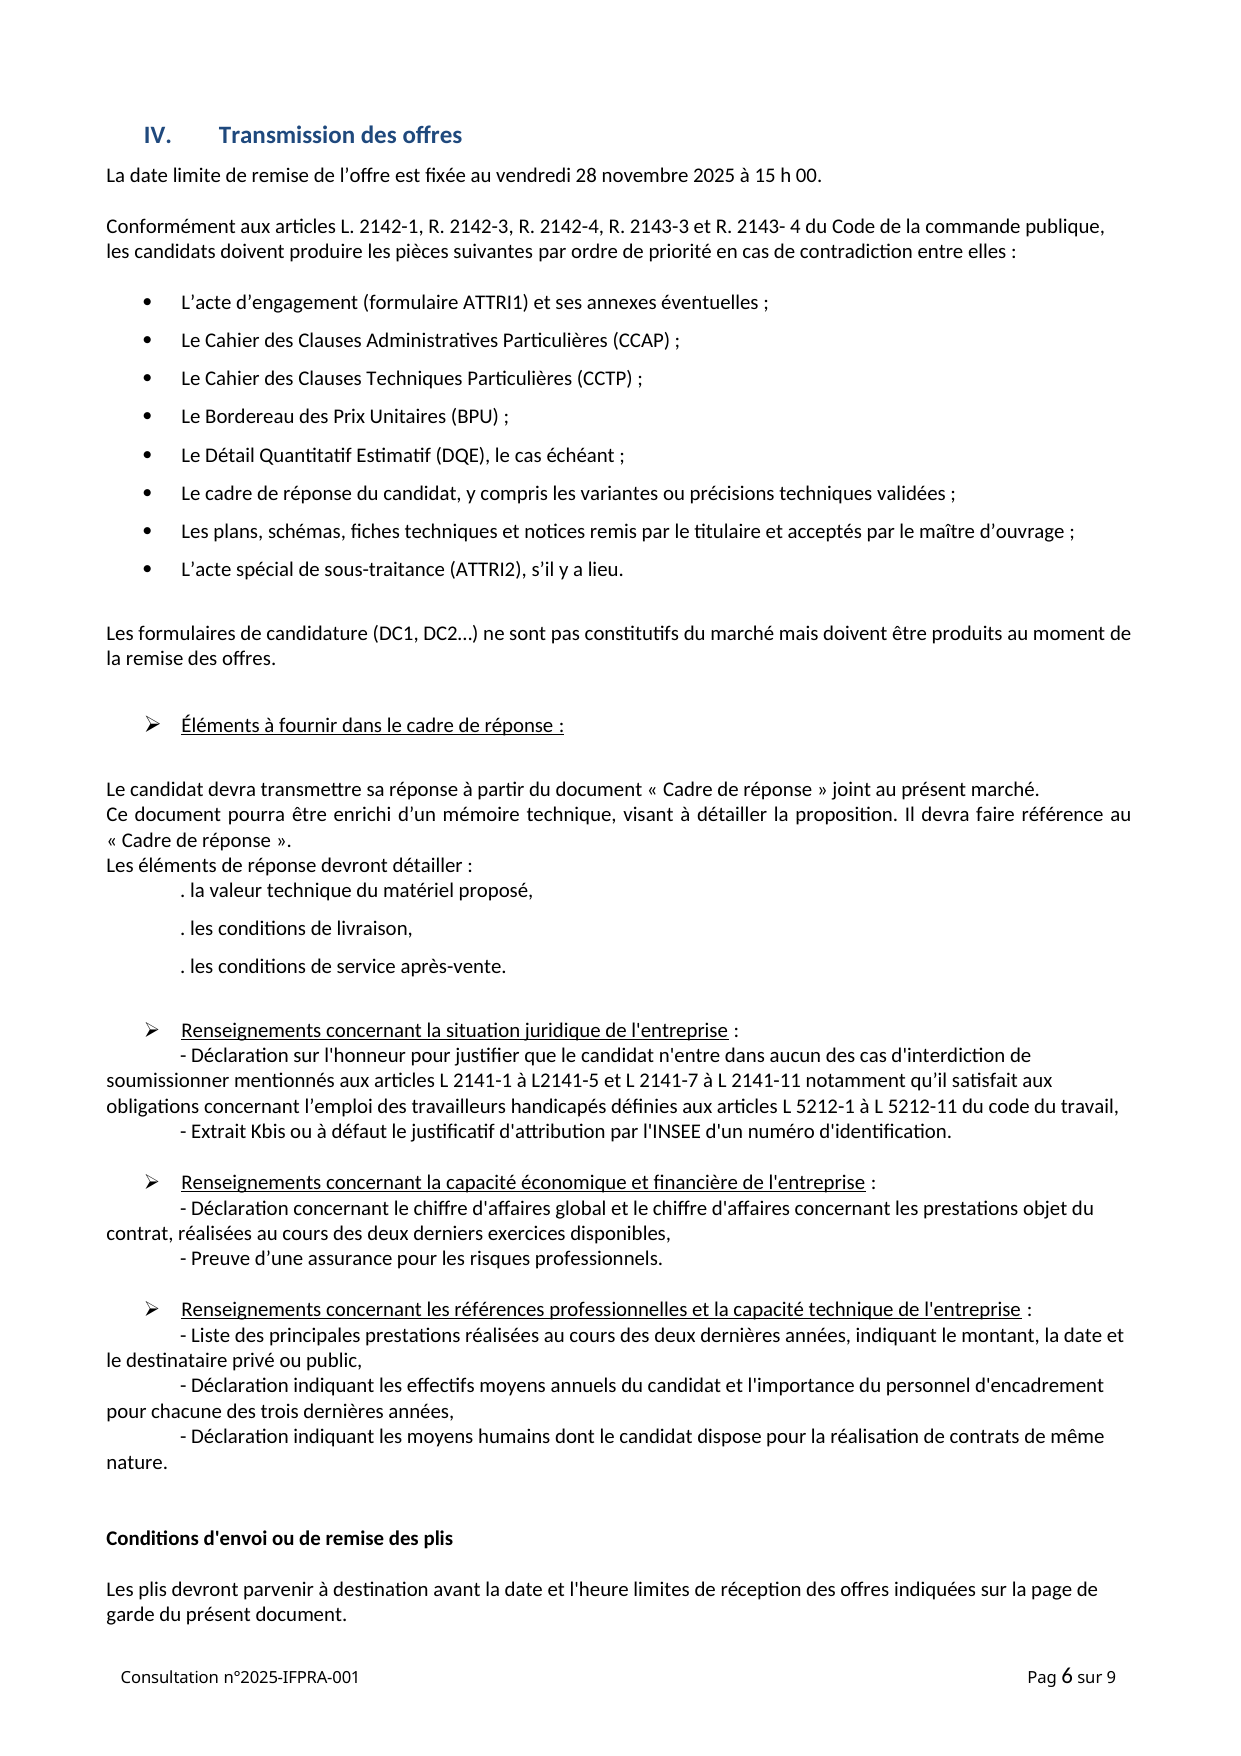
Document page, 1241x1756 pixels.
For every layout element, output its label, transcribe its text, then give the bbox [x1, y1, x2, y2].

list Le Cahier des Clauses Techniques Particulières (CCTP) ; [144, 366, 1134, 391]
list Renseignements concernant la capacité économique et financière de l'entreprise : [144, 1169, 1134, 1195]
text . les conditions de livraison, [106, 916, 1134, 941]
list Renseignements concernant les références professionnelles et la capacité technique de l'entreprise : [144, 1296, 1134, 1322]
text . les conditions de service après-vente. [106, 953, 1134, 979]
text Ce document pourra être enrichi d’un mémoire technique, visant à détailler la proposition. Il devra faire référence au « Cadre de réponse ». [106, 801, 1134, 852]
text Conditions d'envoi ou de remise des plis [106, 1525, 1134, 1551]
list Transmission des offres [144, 119, 1134, 150]
list Le cadre de réponse du candidat, y compris les variantes ou précisions techniques validées ; [144, 480, 1134, 505]
list L’acte d’engagement (formulaire ATTRI1) et ses annexes éventuelles ; [144, 289, 1134, 315]
text - Preuve d’une assurance pour les risques professionnels. [106, 1246, 1134, 1271]
list Le Cahier des Clauses Administratives Particulières (CCAP) ; [144, 327, 1134, 353]
list Le Bordereau des Prix Unitaires (BPU) ; [144, 404, 1134, 429]
text - Déclaration sur l'honneur pour justifier que le candidat n'entre dans aucun des cas d'interdiction de soumissionner mentionnés aux articles L 2141-1 à L2141-5 et L 2141-7 à L 2141-11 notamment qu’il satisfait aux obligations concernant l’emploi des travailleurs handicapés définies aux articles L 5212-1 à L 5212-11 du code du travail, [106, 1042, 1134, 1118]
list L’acte spécial de sous-traitance (ATTRI2), s’il y a lieu. [144, 556, 1134, 582]
list Les plans, schémas, fiches techniques et notices remis par le titulaire et acceptés par le maître d’ouvrage ; [144, 518, 1134, 543]
text - Déclaration concernant le chiffre d'affaires global et le chiffre d'affaires concernant les prestations objet du contrat, réalisées au cours des deux derniers exercices disponibles, [106, 1195, 1134, 1246]
list Renseignements concernant la situation juridique de l'entreprise : [144, 1017, 1134, 1042]
text Conformément aux articles L. 2142-1, R. 2142-3, R. 2142-4, R. 2143-3 et R. 2143- 4 du Code de la commande publique, les candidats doivent produire les pièces suivantes par ordre de priorité en cas de contradiction entre elles : [106, 213, 1134, 264]
text Les plis devront parvenir à destination avant la date et l'heure limites de réception des offres indiquées sur la page de garde du présent document. [106, 1576, 1134, 1627]
text La date limite de remise de l’offre est fixée au vendredi 28 novembre 2025 à 15 h 00. [106, 162, 1134, 188]
text . la valeur technique du matériel proposé, [106, 878, 1134, 903]
text - Extrait Kbis ou à défaut le justificatif d'attribution par l'INSEE d'un numéro d'identification. [106, 1118, 1134, 1144]
text - Déclaration indiquant les effectifs moyens annuels du candidat et l'importance du personnel d'encadrement pour chacune des trois dernières années, [106, 1373, 1134, 1423]
text - Liste des principales prestations réalisées au cours des deux dernières années, indiquant le montant, la date et le destinataire privé ou public, [106, 1322, 1134, 1373]
list Le Détail Quantitatif Estimatif (DQE), le cas échéant ; [144, 442, 1134, 467]
text - Déclaration indiquant les moyens humains dont le candidat dispose pour la réalisation de contrats de même nature. [106, 1423, 1134, 1474]
list Éléments à fournir dans le cadre de réponse : [144, 712, 1134, 738]
text Les formulaires de candidature (DC1, DC2…) ne sont pas constitutifs du marché mais doivent être produits au moment de la remise des offres. [106, 620, 1134, 671]
text Les éléments de réponse devront détailler : [106, 852, 1134, 878]
text Le candidat devra transmettre sa réponse à partir du document « Cadre de réponse » joint au présent marché. [106, 776, 1134, 801]
